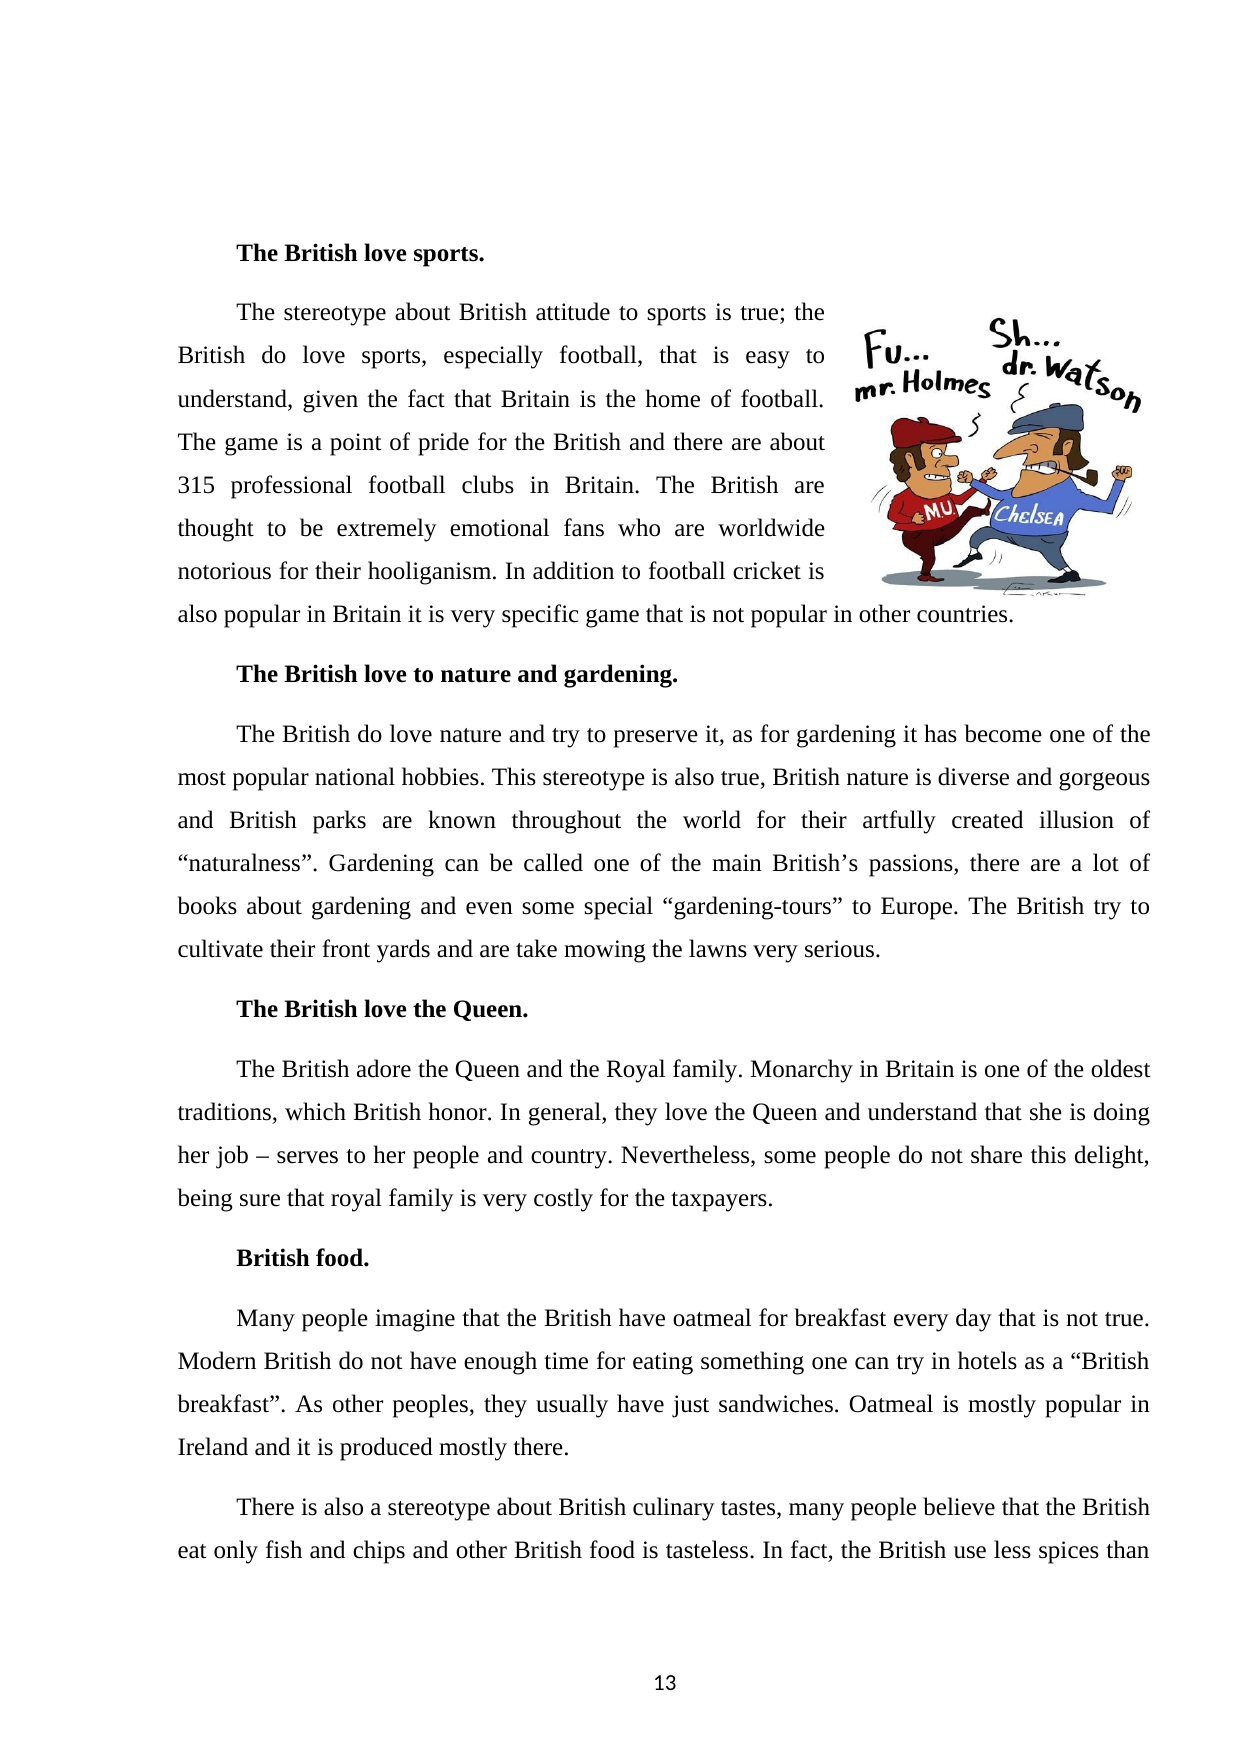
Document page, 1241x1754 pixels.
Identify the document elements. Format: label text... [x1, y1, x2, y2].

text The British love sports. [177, 238, 1152, 266]
text British food. [177, 1243, 1152, 1272]
picture [844, 299, 1148, 599]
text The British adore the Queen and the Royal family. Monarchy in Britain is one of the oldest traditions, which British honor. In general, they love the Queen and understand that she is doing her job – serves to her people and country. Nevertheless, some people do not share this delight, being sure that royal family is very costly for the taxpayers. [177, 1054, 1152, 1212]
text The British love to nature and gardening. [177, 659, 1152, 688]
text Many people imagine that the British have oatmeal for breakfast every day that is not true. Modern British do not have enough time for eating something one can try in hotels as a “British breakfast”. As other peoples, they usually have just sandwiches. Oatmeal is mostly popular in Ireland and it is produced mostly there. [177, 1303, 1152, 1461]
text The British love the Queen. [177, 994, 1152, 1023]
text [177, 1492, 1152, 1564]
text The British do love nature and try to preserve it, as for gardening it has become one of the most popular national hobbies. This stereotype is also true, British nature is diverse and gorgeous and British parks are known throughout the world for their artfully created illusion of “naturalness”. Gardening can be called one of the main British’s passions, there are a lot of books about gardening and even some special “gardening-tours” to Europe. The British try to cultivate their front yards and are take mowing the lawns very serious. [177, 719, 1152, 963]
